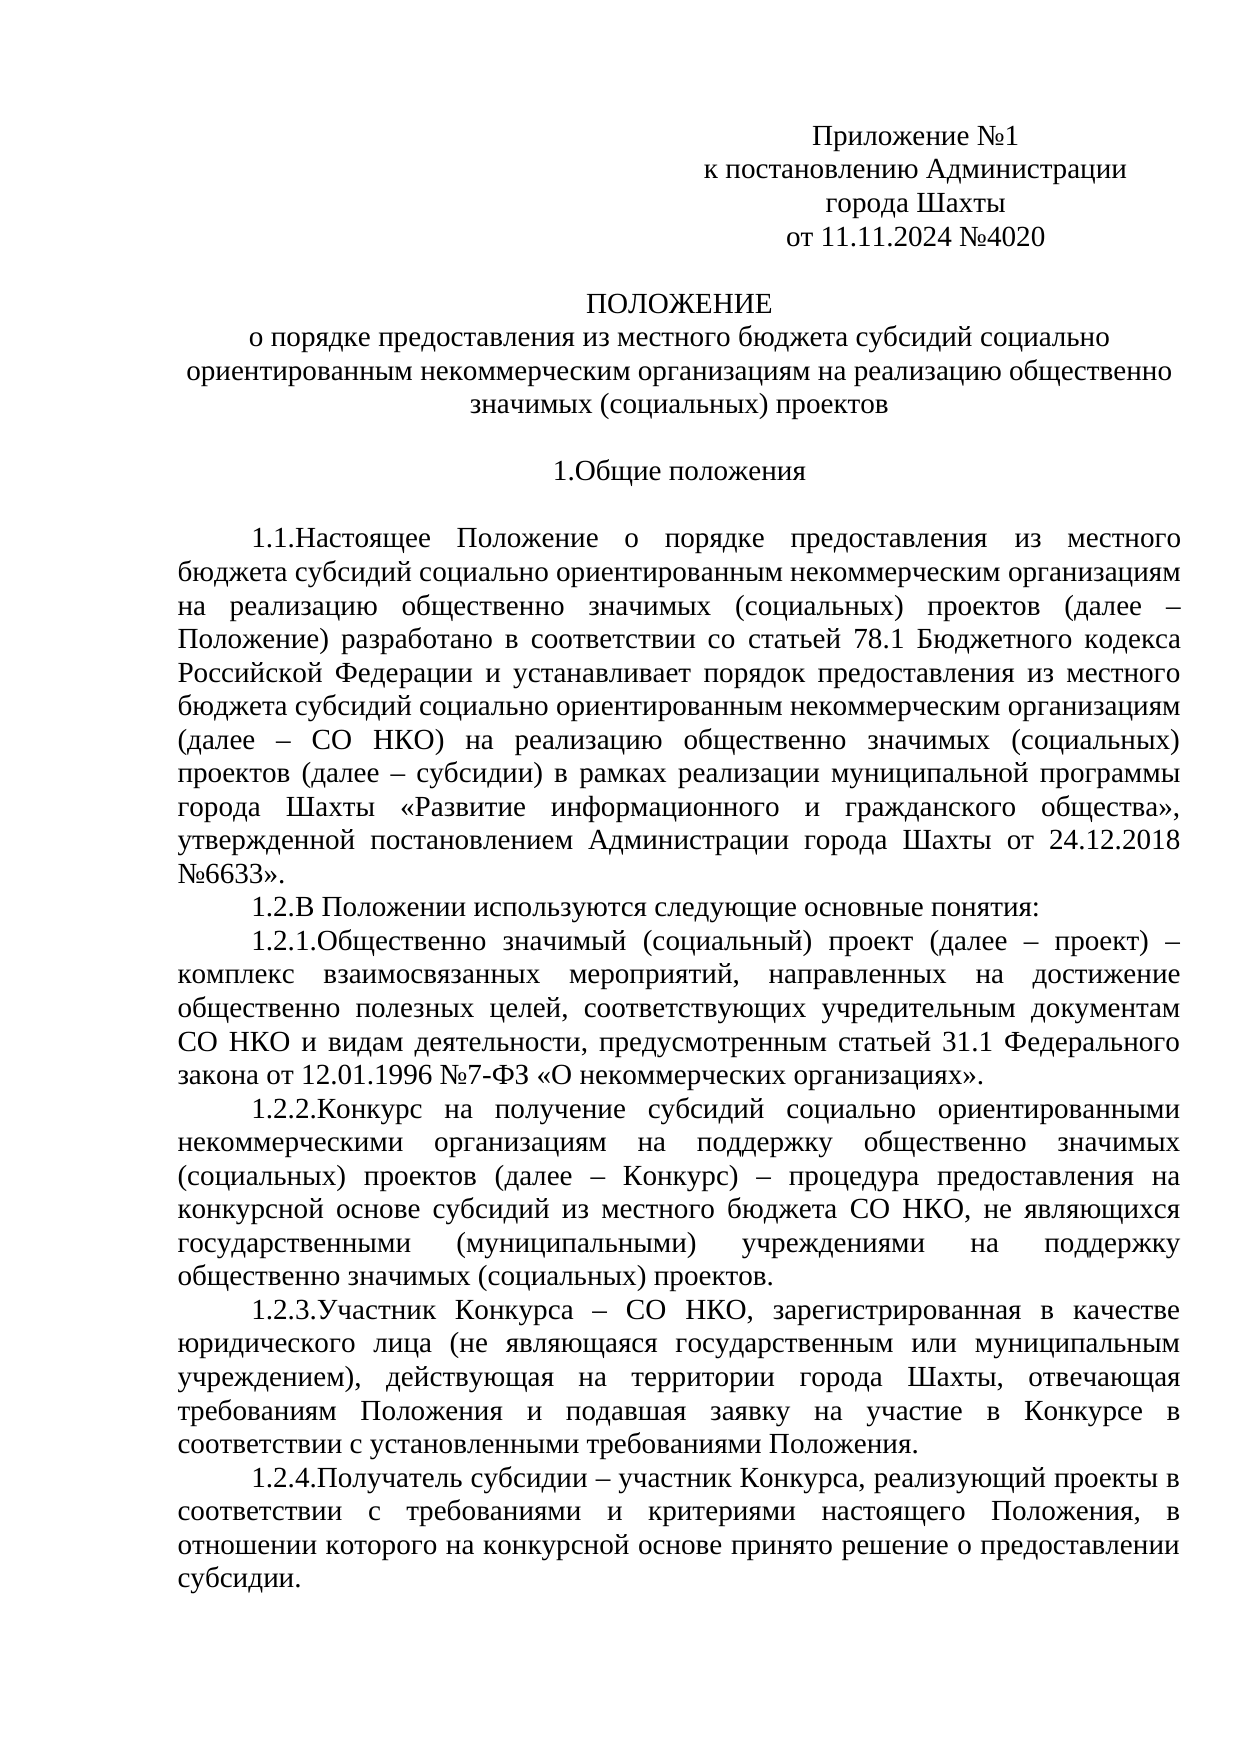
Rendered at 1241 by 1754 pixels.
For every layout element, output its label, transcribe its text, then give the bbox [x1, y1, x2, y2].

text ПОЛОЖЕНИЕ [177, 286, 1181, 319]
text о порядке предоставления из местного бюджета субсидий социально ориентированным некоммерческим организациям на реализацию общественно значимых (социальных) проектов [177, 319, 1181, 420]
text от 11.11.2024 №4020 [650, 219, 1181, 252]
text к постановлению Администрации [650, 152, 1181, 185]
text 1.2.2.Конкурс на получение субсидий социально ориентированными некоммерческими организациям на поддержку общественно значимых (социальных) проектов (далее – Конкурс) – процедура предоставления на конкурсной основе субсидий из местного бюджета СО НКО, не являющихся государственными (муниципальными) учреждениями на поддержку общественно значимых (социальных) проектов. [177, 1091, 1181, 1292]
text 1.2.3.Участник Конкурса – СО НКО, зарегистрированная в качестве юридического лица (не являющаяся государственным или муниципальным учреждением), действующая на территории города Шахты, отвечающая требованиям Положения и подавшая заявку на участие в Конкурсе в соответствии с установленными требованиями Положения. [177, 1292, 1181, 1460]
text Приложение №1 [650, 118, 1181, 152]
text 1.Общие положения [177, 453, 1181, 487]
text 1.2.В Положении используются следующие основные понятия: [177, 889, 1181, 923]
text города Шахты [650, 185, 1181, 219]
text 1.2.4.Получатель субсидии – участник Конкурса, реализующий проекты в соответствии с требованиями и критериями настоящего Положения, в отношении которого на конкурсной основе принято решение о предоставлении субсидии. [177, 1460, 1181, 1594]
text 1.2.1.Общественно значимый (социальный) проект (далее – проект) – комплекс взаимосвязанных мероприятий, направленных на достижение общественно полезных целей, соответствующих учредительным документам СО НКО и видам деятельности, предусмотренным статьей 31.1 Федерального закона от 12.01.1996 №7-ФЗ «О некоммерческих организациях». [177, 923, 1181, 1091]
text 1.1.Настоящее Положение о порядке предоставления из местного бюджета субсидий социально ориентированным некоммерческим организациям на реализацию общественно значимых (социальных) проектов (далее – Положение) разработано в соответствии со статьей 78.1 Бюджетного кодекса Российской Федерации и устанавливает порядок предоставления из местного бюджета субсидий социально ориентированным некоммерческим организациям (далее – СО НКО) на реализацию общественно значимых (социальных) проектов (далее – субсидии) в рамках реализации муниципальной программы города Шахты «Развитие информационного и гражданского общества», утвержденной постановлением Администрации города Шахты от 24.12.2018 №6633». [177, 521, 1181, 889]
